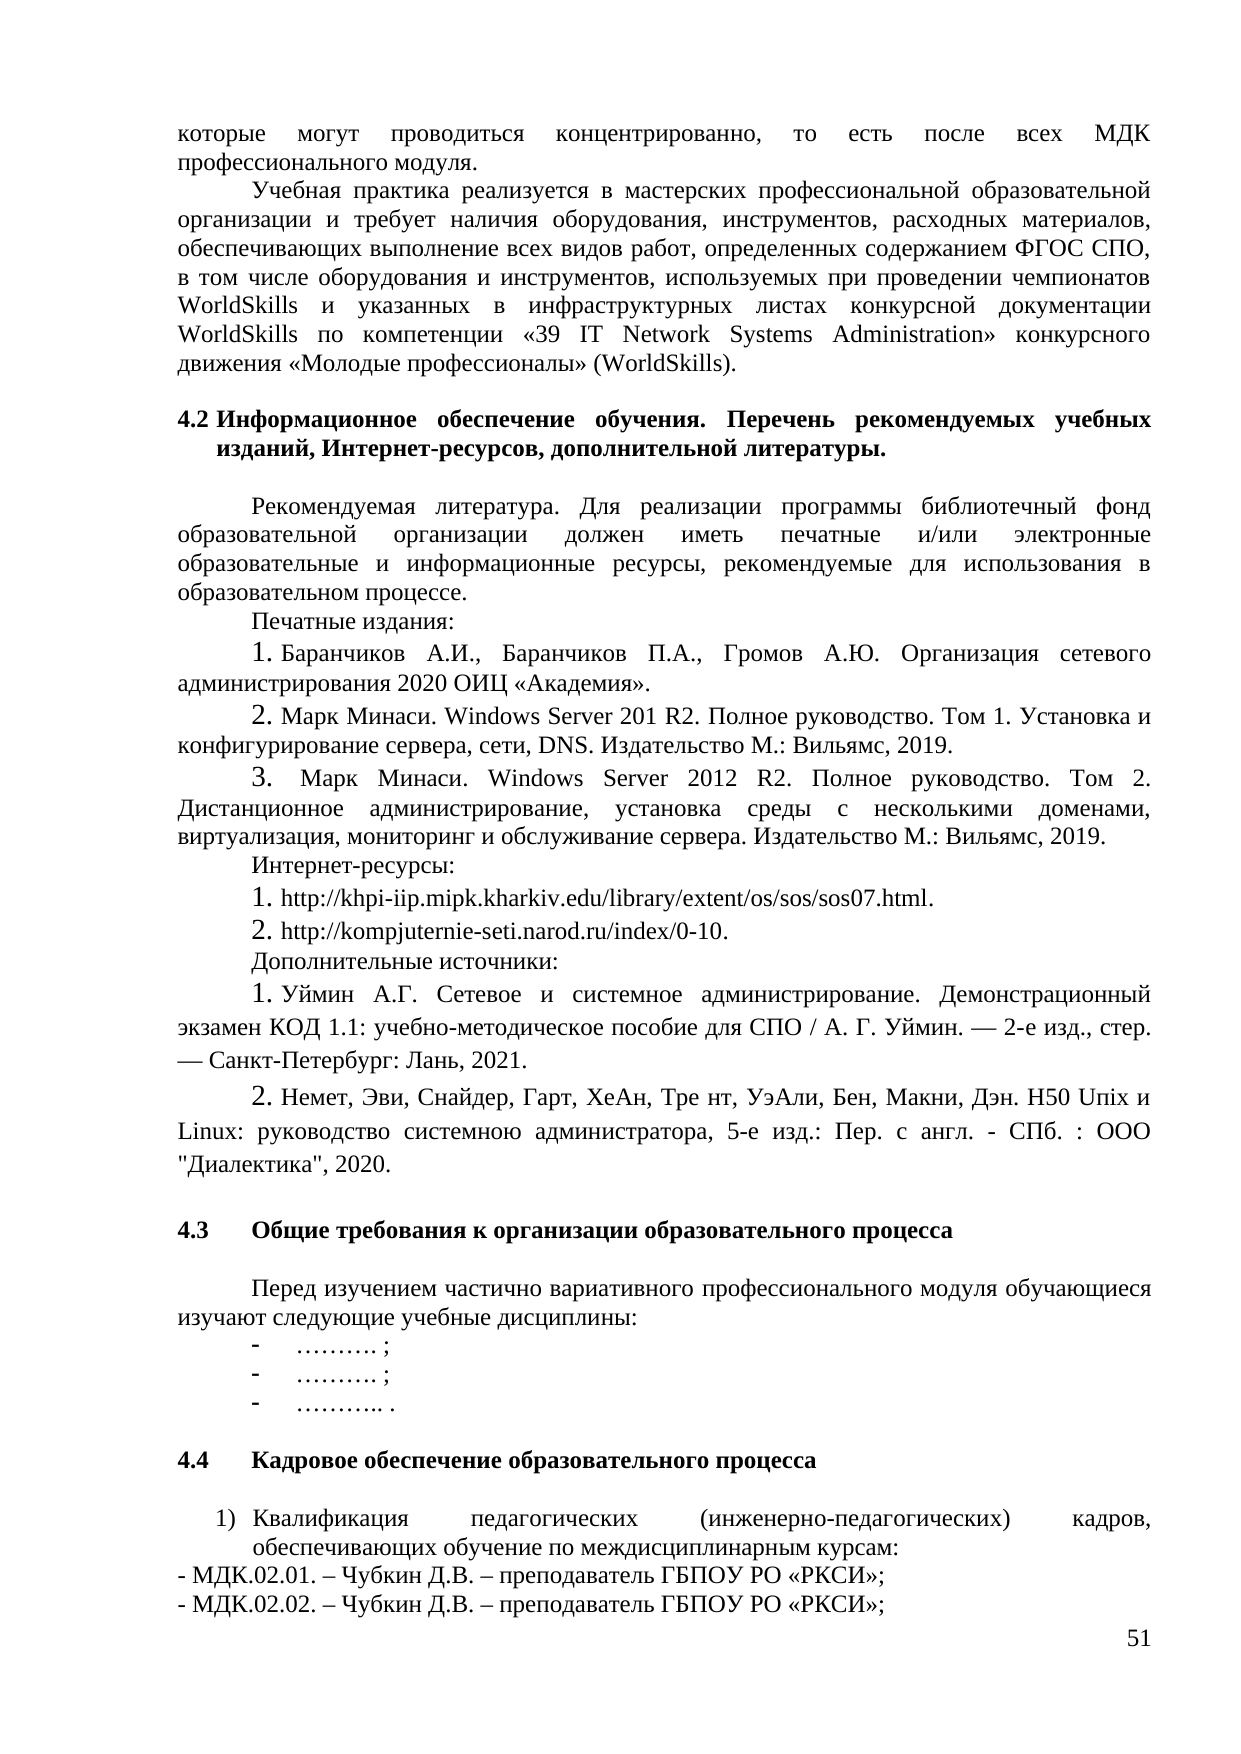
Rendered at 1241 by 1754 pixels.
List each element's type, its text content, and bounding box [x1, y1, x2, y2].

list Баранчиков А.И., Баранчиков П.А., Громов А.Ю. Организация сетевого администрирования 2020 ОИЦ «Академия». [177, 634, 1152, 697]
text Интернет-ресурсы: [177, 850, 1152, 879]
text Перед изучением частично вариативного профессионального модуля обучающиеся изучают следующие учебные дисциплины: [177, 1273, 1152, 1330]
list ………. ; [251, 1359, 1152, 1388]
list Марк Минаси. Windows Server 2012 R2. Полное руководство. Том 2. Дистанционное администрирование, установка среды с несколькими доменами, виртуализация, мониторинг и обслуживание сервера. Издательство М.: Вильямс, 2019. [177, 759, 1152, 850]
text Дополнительные источники: [177, 946, 1152, 975]
list Кадровое обеспечение образовательного процесса [177, 1445, 1152, 1474]
text - МДК.02.01. – Чубкин Д.В. – преподаватель ГБПОУ РО «РКСИ»; [177, 1560, 1152, 1589]
text Рекомендуемая литература. Для реализации программы библиотечный фонд образовательной организации должен иметь печатные и/или электронные образовательные и информационные ресурсы, рекомендуемые для использования в образовательном процессе. [177, 491, 1152, 606]
list Уймин А.Г. Сетевое и системное администрирование. Демонстрационный экзамен КОД 1.1: учебно-методическое пособие для СПО / А. Г. Уймин. — 2-е изд., стер. — Санкт-Петербург: Лань, 2021. [177, 975, 1152, 1074]
list Информационное обеспечение обучения. Перечень рекомендуемых учебных изданий, Интернет-ресурсов, дополнительной литературы. [177, 404, 1152, 462]
list http://kompjuternie-seti.narod.ru/index/0-10. [177, 912, 1152, 946]
text - МДК.02.02. – Чубкин Д.В. – преподаватель ГБПОУ РО «РКСИ»; [177, 1589, 1152, 1618]
list Марк Минаси. Windows Server 201 R2. Полное руководство. Том 1. Установка и конфигурирование сервера, сети, DNS. Издательство М.: Вильямс, 2019. [177, 697, 1152, 759]
text Учебная практика реализуется в мастерских профессиональной образовательной организации и требует наличия оборудования, инструментов, расходных материалов, обеспечивающих выполнение всех видов работ, определенных содержанием ФГОС СПО, в том числе оборудования и инструментов, используемых при проведении чемпионатов WorldSkills и указанных в инфраструктурных листах конкурсной документации WorldSkills по компетенции «39 IT Network Systems Administration» конкурсного движения «Молодые профессионалы» (WorldSkills). [177, 176, 1152, 377]
list ………. ; [251, 1330, 1152, 1359]
list Немет, Эви, Снайдер, Гарт, ХеАн, Тре нт, УэАли, Бен, Макни, Дэн. Н50 Uпix и Linux: руководство системною администратора, 5-е изд.: Пер. с англ. - СПб. : ООО "Диалектика", 2020. [177, 1078, 1152, 1178]
list ……….. . [251, 1388, 1152, 1417]
list Общие требования к организации образовательного процесса [177, 1215, 1152, 1244]
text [177, 118, 1152, 176]
text Печатные издания: [177, 606, 1152, 634]
list Квалификация педагогических (инженерно-педагогических) кадров, обеспечивающих обучение по междисциплинарным курсам: [215, 1503, 1152, 1560]
list http://khpi-iip.mipk.kharkiv.edu/library/extent/os/sos/sos07.html. [251, 879, 1152, 912]
